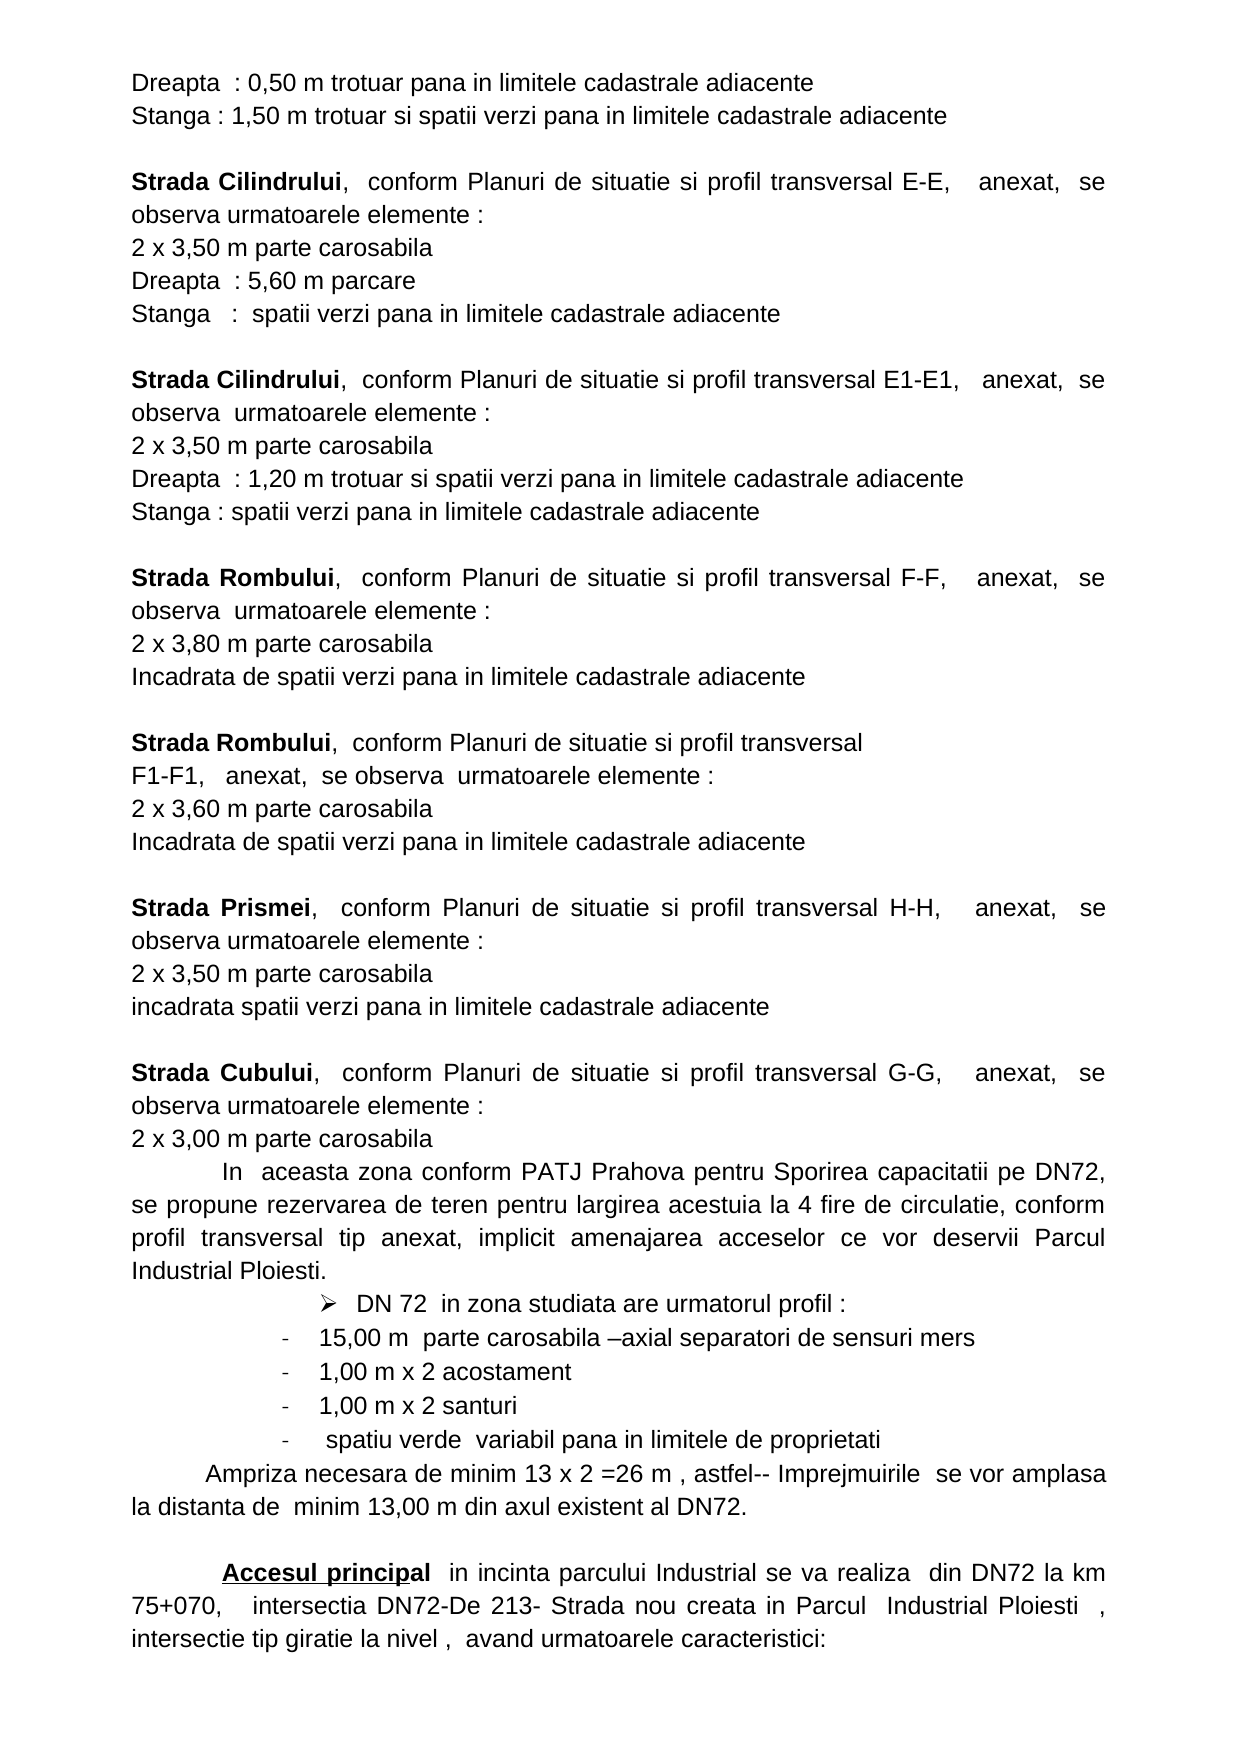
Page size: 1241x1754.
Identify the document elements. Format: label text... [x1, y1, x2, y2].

text F1-F1, anexat, se observa urmatoarele elemente : [131, 761, 1107, 790]
text Stanga : spatii verzi pana in limitele cadastrale adiacente [131, 299, 1107, 327]
text Strada Cubului, conform Planuri de situatie si profil transversal G-G, anexat, se observa urmatoarele elemente : [131, 1058, 1107, 1120]
text Incadrata de spatii verzi pana in limitele cadastrale adiacente [131, 827, 1107, 856]
text 2 x 3,50 m parte carosabila [131, 233, 1107, 261]
text 2 x 3,80 m parte carosabila [131, 629, 1107, 658]
text Dreapta : 5,60 m parcare [131, 266, 1107, 294]
text 2 x 3,60 m parte carosabila [131, 794, 1107, 823]
list 1,00 m x 2 acostament [281, 1357, 1107, 1386]
text 2 x 3,50 m parte carosabila [131, 431, 1107, 459]
text Strada Rombului, conform Planuri de situatie si profil transversal [131, 728, 1107, 757]
text 2 x 3,00 m parte carosabila [131, 1124, 1107, 1153]
text Strada Rombului, conform Planuri de situatie si profil transversal F-F, anexat, se observa urmatoarele elemente : [131, 563, 1107, 625]
text Dreapta : 1,20 m trotuar si spatii verzi pana in limitele cadastrale adiacente [131, 464, 1107, 493]
text Ampriza necesara de minim 13 x 2 =26 m , astfel-- Imprejmuirile se vor amplasa la distanta de minim 13,00 m din axul existent al DN72. [131, 1459, 1107, 1521]
text Accesul principal in incinta parcului Industrial se va realiza din DN72 la km 75+070, intersectia DN72-De 213- Strada nou creata in Parcul Industrial Ploiesti , intersectie tip giratie la nivel , avand urmatoarele caracteristici: [131, 1558, 1107, 1653]
list spatiu verde variabil pana in limitele de proprietati [281, 1425, 1107, 1454]
text Strada Prismei, conform Planuri de situatie si profil transversal H-H, anexat, se observa urmatoarele elemente : [131, 893, 1107, 955]
text Strada Cilindrului, conform Planuri de situatie si profil transversal E1-E1, anexat, se observa urmatoarele elemente : [131, 365, 1107, 427]
text Stanga : spatii verzi pana in limitele cadastrale adiacente [131, 497, 1107, 526]
text Strada Cilindrului, conform Planuri de situatie si profil transversal E-E, anexat, se observa urmatoarele elemente : [131, 167, 1107, 228]
text Dreapta : 0,50 m trotuar pana in limitele cadastrale adiacente [131, 68, 1107, 96]
text 2 x 3,50 m parte carosabila [131, 959, 1107, 988]
text Incadrata de spatii verzi pana in limitele cadastrale adiacente [131, 662, 1107, 691]
text In aceasta zona conform PATJ Prahova pentru Sporirea capacitatii pe DN72, se propune rezervarea de teren pentru largirea acestuia la 4 fire de circulatie, conform profil transversal tip anexat, implicit amenajarea acceselor ce vor deservii Parcul Industrial Ploiesti. [131, 1157, 1107, 1285]
text Stanga : 1,50 m trotuar si spatii verzi pana in limitele cadastrale adiacente [131, 101, 1107, 129]
list 1,00 m x 2 santuri [281, 1391, 1107, 1420]
list 15,00 m parte carosabila –axial separatori de sensuri mers [281, 1322, 1107, 1352]
list DN 72 in zona studiata are urmatorul profil : [319, 1289, 1107, 1318]
text incadrata spatii verzi pana in limitele cadastrale adiacente [131, 992, 1107, 1021]
